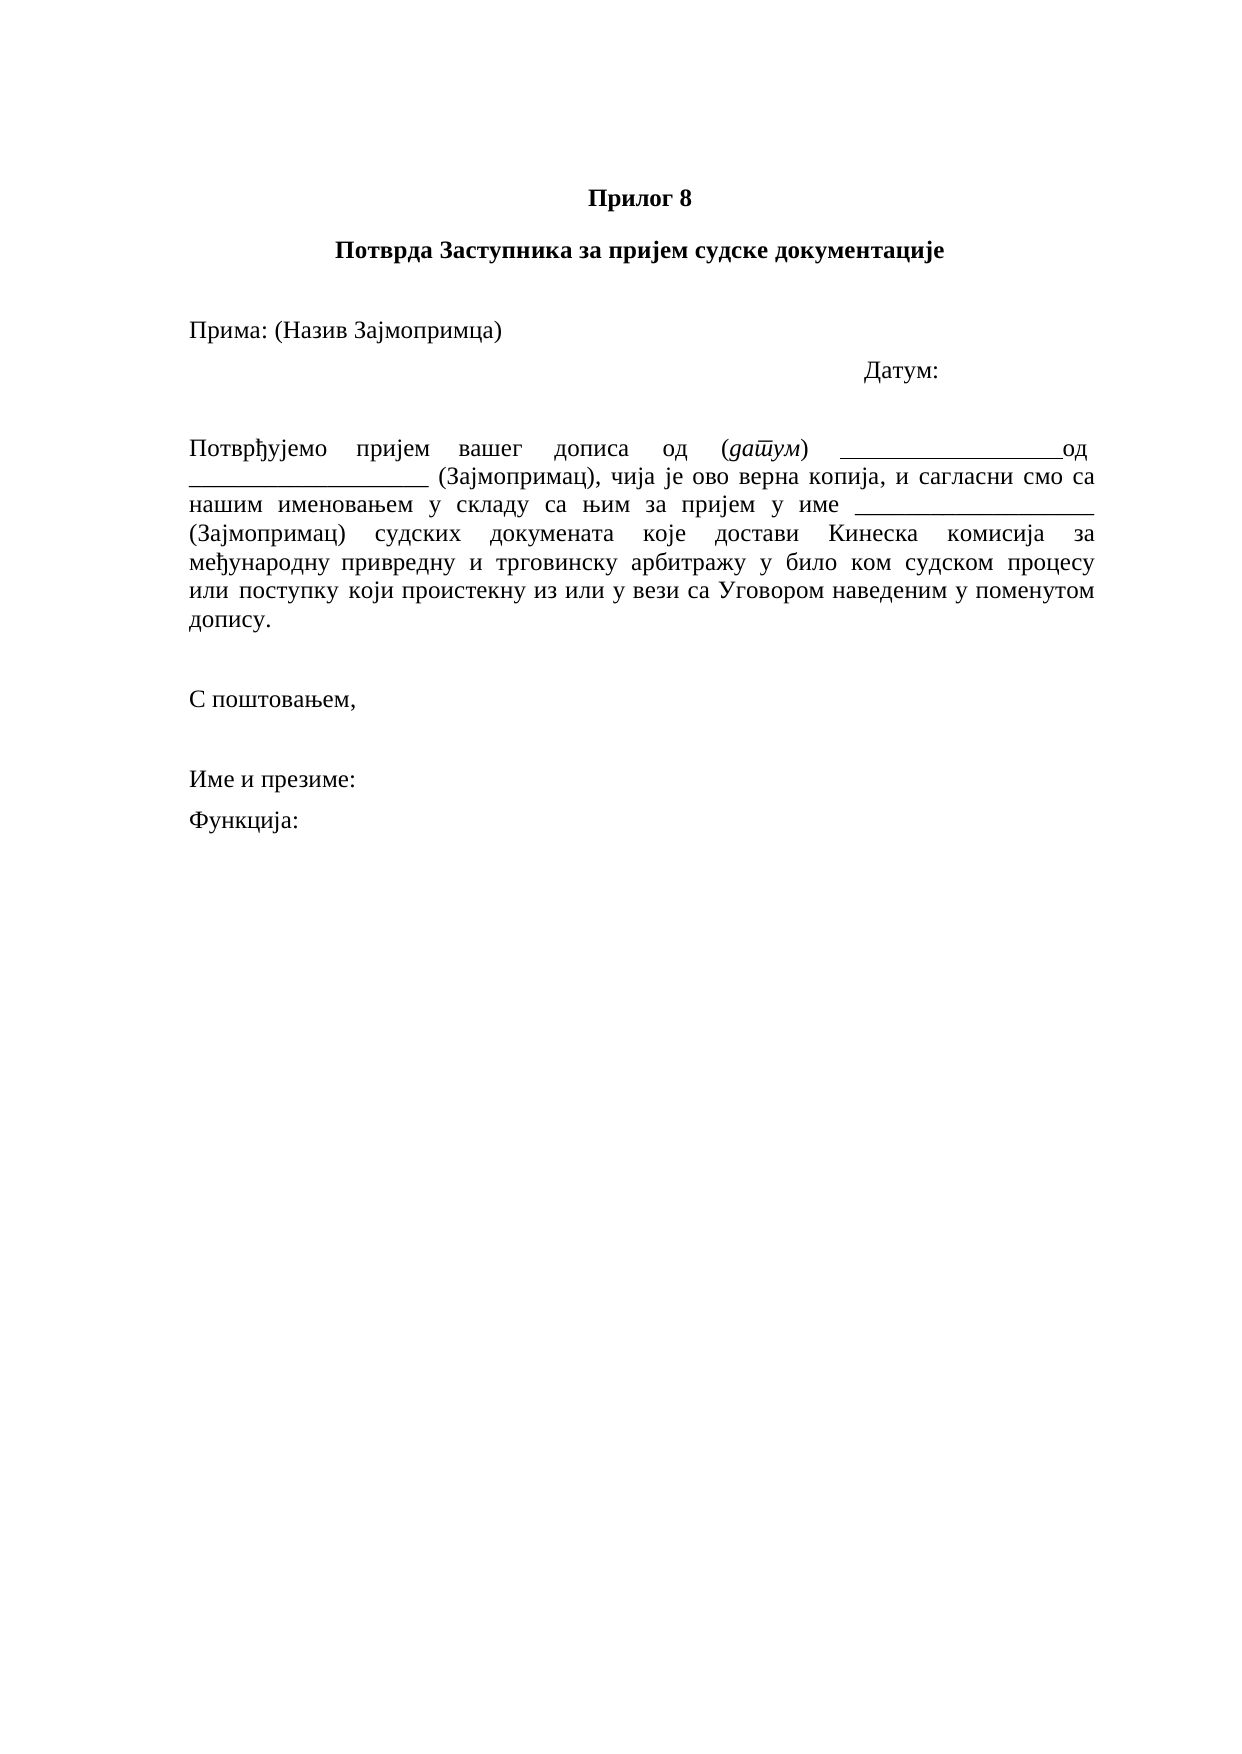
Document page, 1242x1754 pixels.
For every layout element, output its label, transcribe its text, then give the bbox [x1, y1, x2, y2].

text ___________________ (Зајмопримац), чија је ово верна копија, и сагласни смо са нашим именовањем у складу са њим за пријем у име ___________________ (Зајмопримац) судских докумената које достави Кинеска комисија за међународну привредну и трговинску арбитражу у било ком судском процесу или поступку који проистекну из или у вези са Уговором наведеним у поменутом допису. [189, 461, 1095, 632]
text С поштовањем, [189, 684, 363, 713]
text Функција: [189, 805, 316, 834]
text Прима: (Назив Зајмопримца) [189, 315, 504, 344]
text Име и презиме: [189, 764, 361, 793]
text Прилог 8 [584, 183, 695, 212]
text Потврда Заступника за пријем судске документације [332, 237, 947, 262]
text Потврђујемо пријем вашег дописа од (датум) од [189, 434, 1102, 460]
text Датум: [864, 357, 1102, 383]
